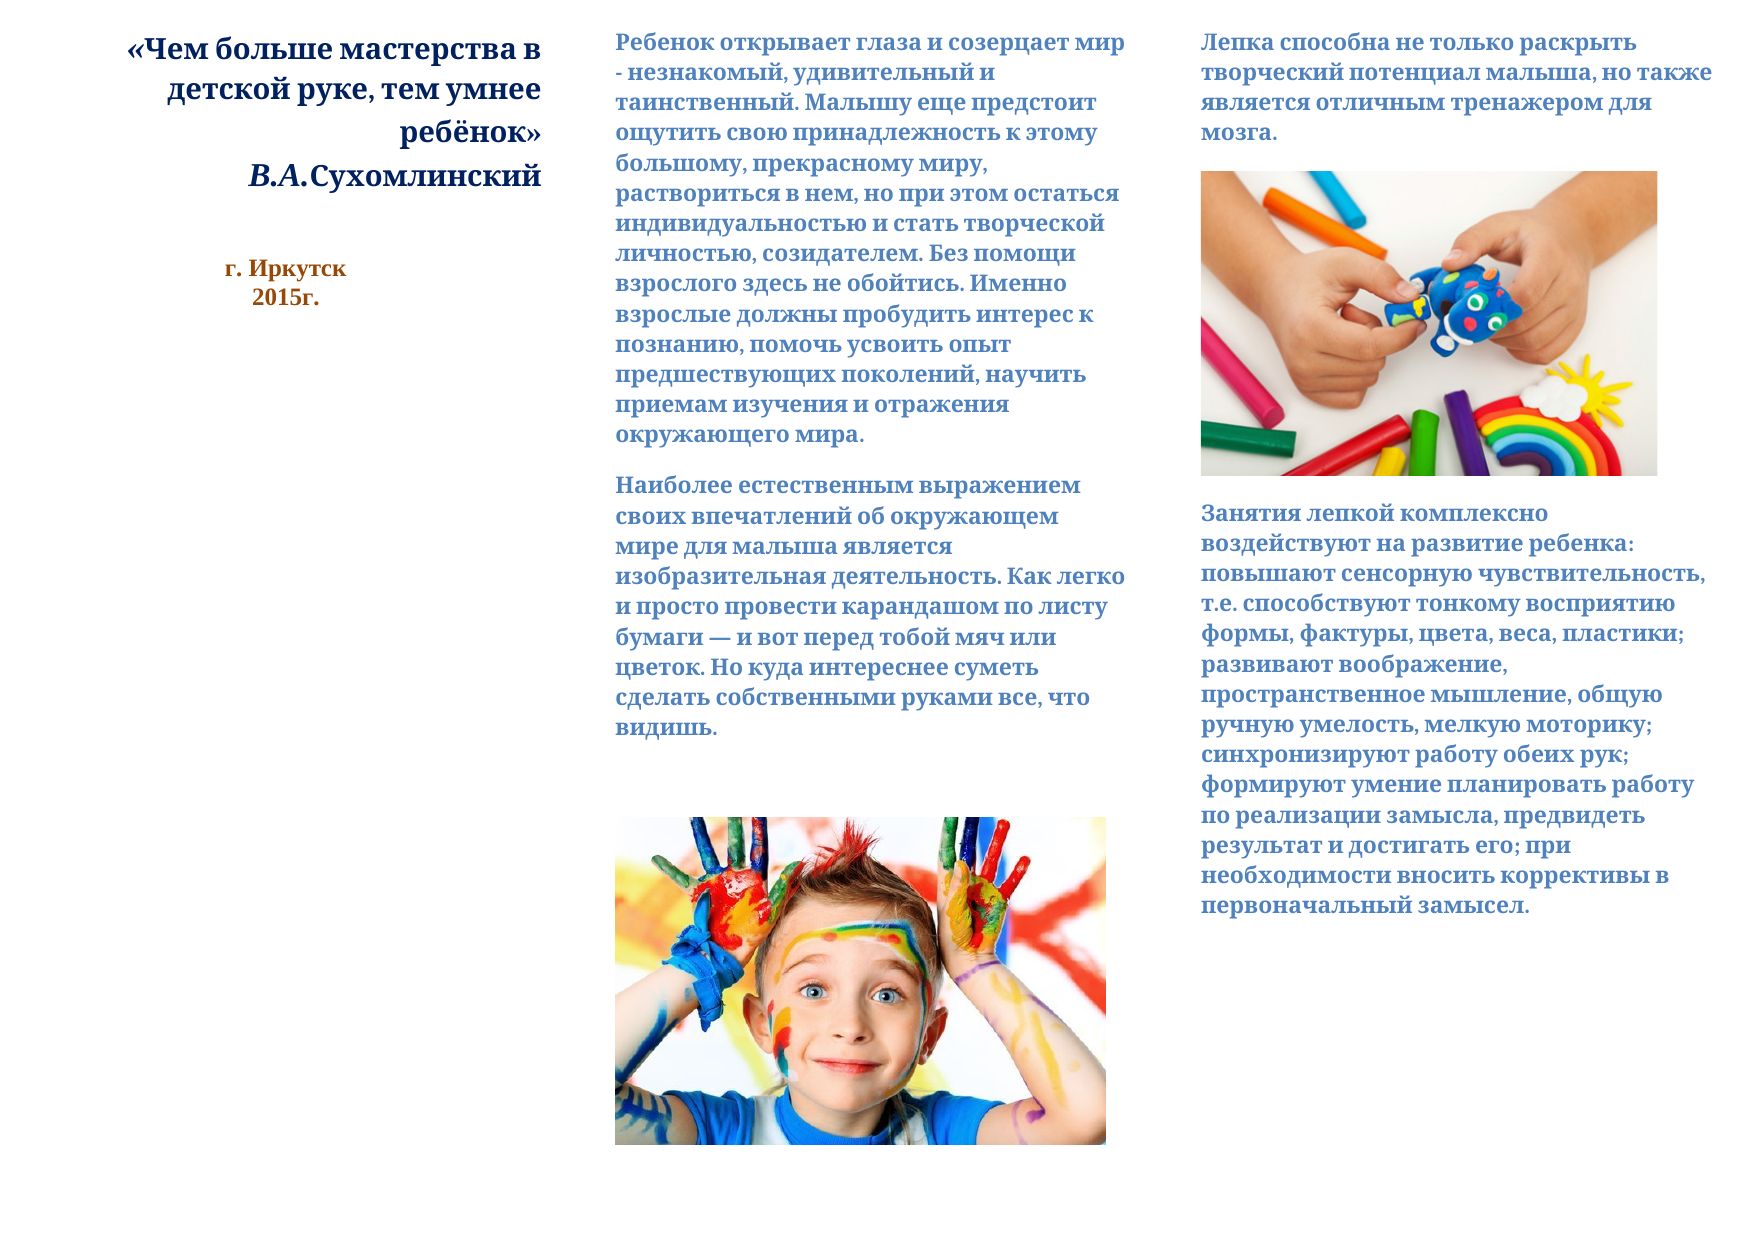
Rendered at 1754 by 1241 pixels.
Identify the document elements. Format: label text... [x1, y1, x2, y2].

subtitle «Чем больше мастерства в детской руке, тем умнее ребёнок» В.А.Сухомлинский [29, 29, 541, 194]
subtitle Лепка способна не только раскрыть творческий потенциал малыша, но также является отличным тренажером для мозга. [1201, 29, 1713, 147]
subtitle Занятия лепкой комплексно воздействуют на развитие ребенка: повышают сенсорную чувствительность, т.е. способствуют тонкому восприятию формы, фактуры, цвета, веса, пластики; развивают воображение, пространственное мышление, общую ручную умелость, мелкую моторику; синхронизируют работу обеих рук; формируют умение планировать работу по реализации замысла, предвидеть результат и достигать его; при необходимости вносить коррективы в первоначальный замысел. [1201, 500, 1713, 919]
subtitle Ребенок открывает глаза и созерцает мир - незнакомый, удивительный и таинственный. Малышу еще предстоит ощутить свою принадлежность к этому большому, прекрасному миру, раствориться в нем, но при этом остаться индивидуальностью и стать творческой личностью, созидателем. Без помощи взрослого здесь не обойтись. Именно взрослые должны пробудить интерес к познанию, помочь усвоить опыт предшествующих поколений, научить приемам изучения и отражения окружающего мира. [615, 29, 1127, 449]
picture [615, 817, 1106, 1145]
text г. Иркутск [29, 253, 541, 282]
text 2015г. [29, 282, 541, 310]
picture [1200, 171, 1658, 476]
subtitle Наиболее естественным выражением своих впечатлений об окружающем мире для малыша является изобразительная деятельность. Как легко и просто провести карандашом по листу бумаги — и вот перед тобой мяч или цветок. Но куда интереснее суметь сделать собственными руками все, что видишь. [615, 473, 1127, 741]
